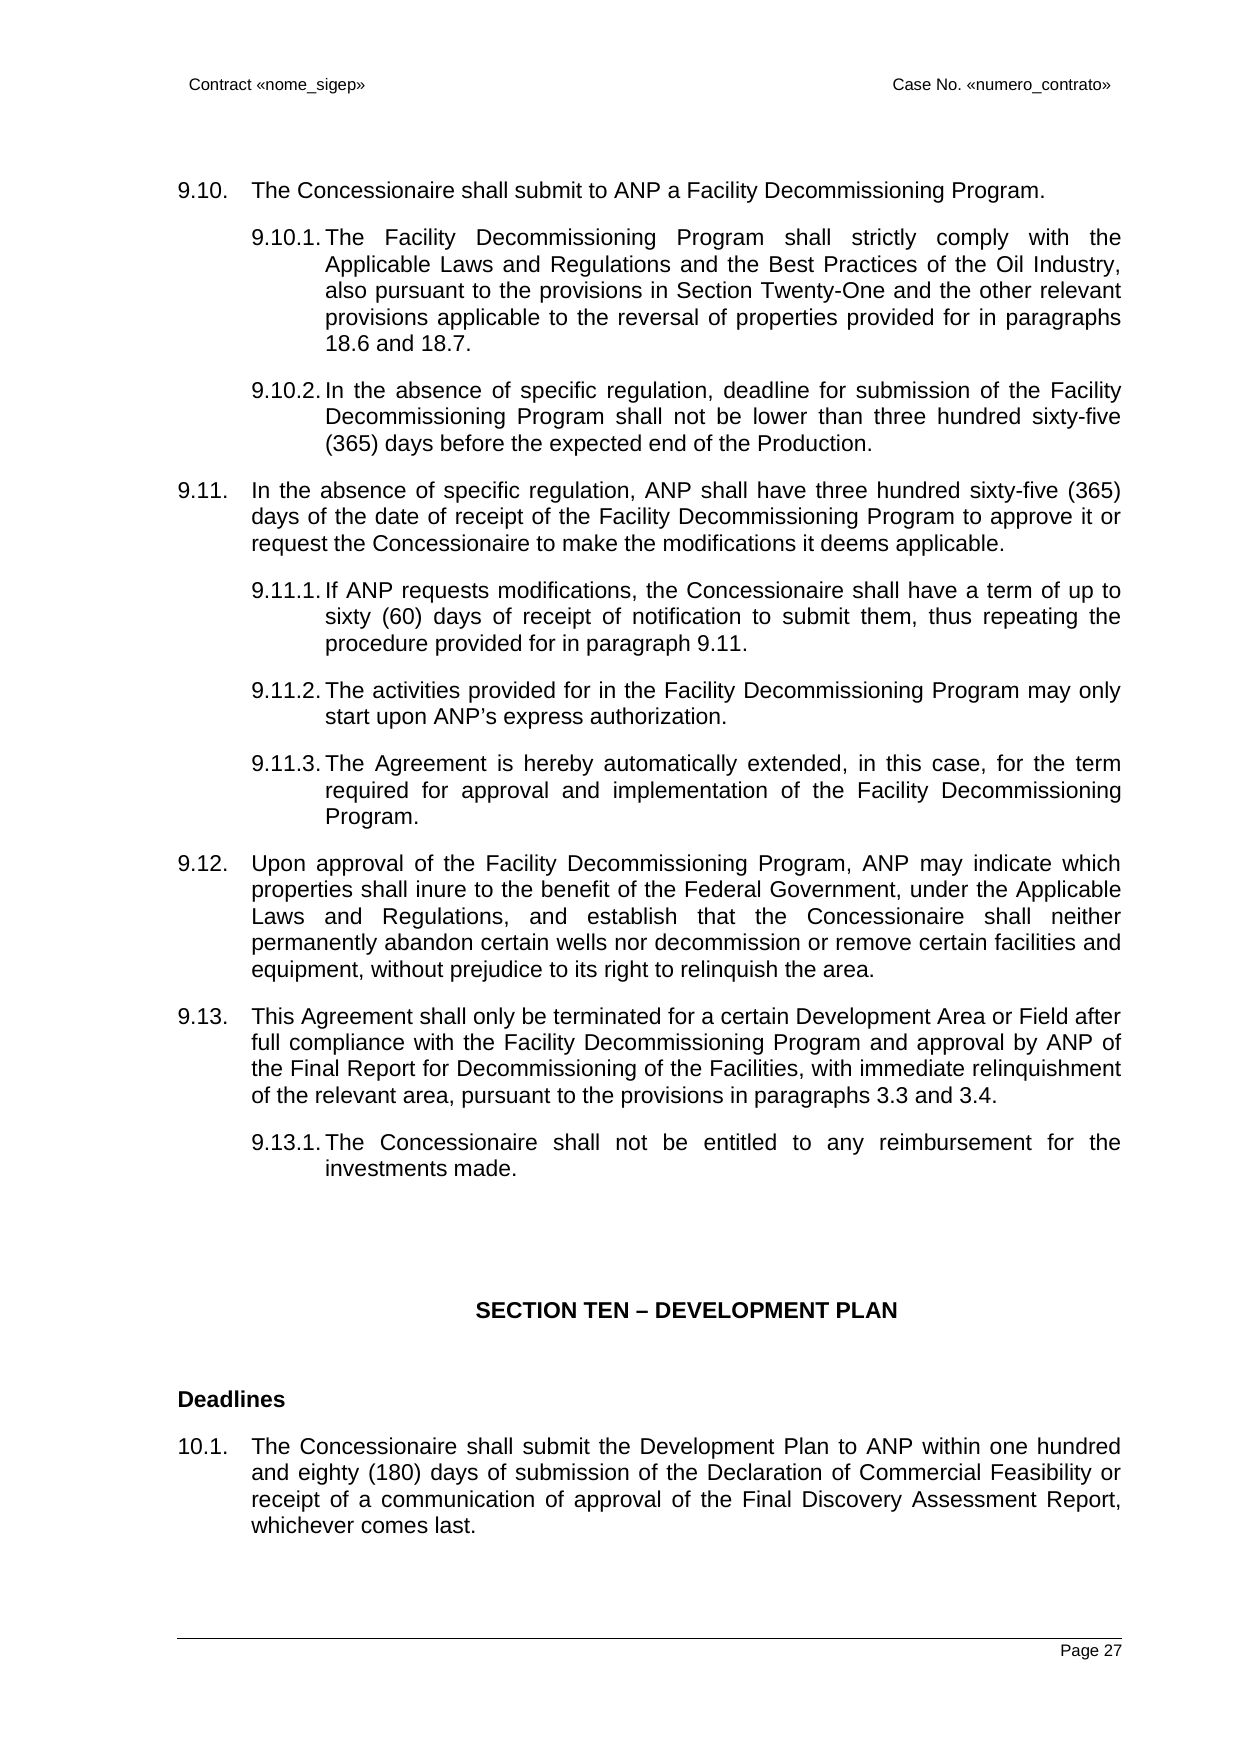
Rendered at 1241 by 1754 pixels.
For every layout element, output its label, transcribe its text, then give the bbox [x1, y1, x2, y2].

text The Concessionaire shall not be entitled to any reimbursement for the investments made. [251, 1129, 1122, 1182]
text The Concessionaire shall submit the Development Plan to ANP within one hundred and eighty (180) days of submission of the Declaration of Commercial Feasibility or receipt of a communication of approval of the Final Discovery Assessment Report, whichever comes last. [177, 1433, 1122, 1538]
text The Concessionaire shall submit to ANP a Facility Decommissioning Program. [177, 177, 1122, 203]
text Upon approval of the Facility Decommissioning Program, ANP may indicate which properties shall inure to the benefit of the Federal Government, under the Applicable Laws and Regulations, and establish that the Concessionaire shall neither permanently abandon certain wells nor decommission or remove certain facilities and equipment, without prejudice to its right to relinquish the area. [177, 850, 1122, 982]
text If ANP requests modifications, the Concessionaire shall have a term of up to sixty (60) days of receipt of notification to submit them, thus repeating the procedure provided for in paragraph 9.11. [251, 577, 1122, 656]
text In the absence of specific regulation, ANP shall have three hundred sixty-five (365) days of the date of receipt of the Facility Decommissioning Program to approve it or request the Concessionaire to make the modifications it deems applicable. [177, 477, 1122, 556]
text SECTION TEN – DEVELOPMENT PLAN [177, 1297, 1122, 1323]
text In the absence of specific regulation, deadline for submission of the Facility Decommissioning Program shall not be lower than three hundred sixty-five (365) days before the expected end of the Production. [251, 377, 1122, 456]
text The Facility Decommissioning Program shall strictly comply with the Applicable Laws and Regulations and the Best Practices of the Oil Industry, also pursuant to the provisions in Section Twenty-One and the other relevant provisions applicable to the reversal of properties provided for in paragraphs 18.6 and 18.7. [251, 224, 1122, 356]
text The Agreement is hereby automatically extended, in this case, for the term required for approval and implementation of the Facility Decommissioning Program. [251, 750, 1122, 829]
text Deadlines [177, 1386, 1122, 1412]
text The activities provided for in the Facility Decommissioning Program may only start upon ANP’s express authorization. [251, 677, 1122, 729]
text This Agreement shall only be terminated for a certain Development Area or Field after full compliance with the Facility Decommissioning Program and approval by ANP of the Final Report for Decommissioning of the Facilities, with immediate relinquishment of the relevant area, pursuant to the provisions in paragraphs 3.3 and 3.4. [177, 1003, 1122, 1108]
